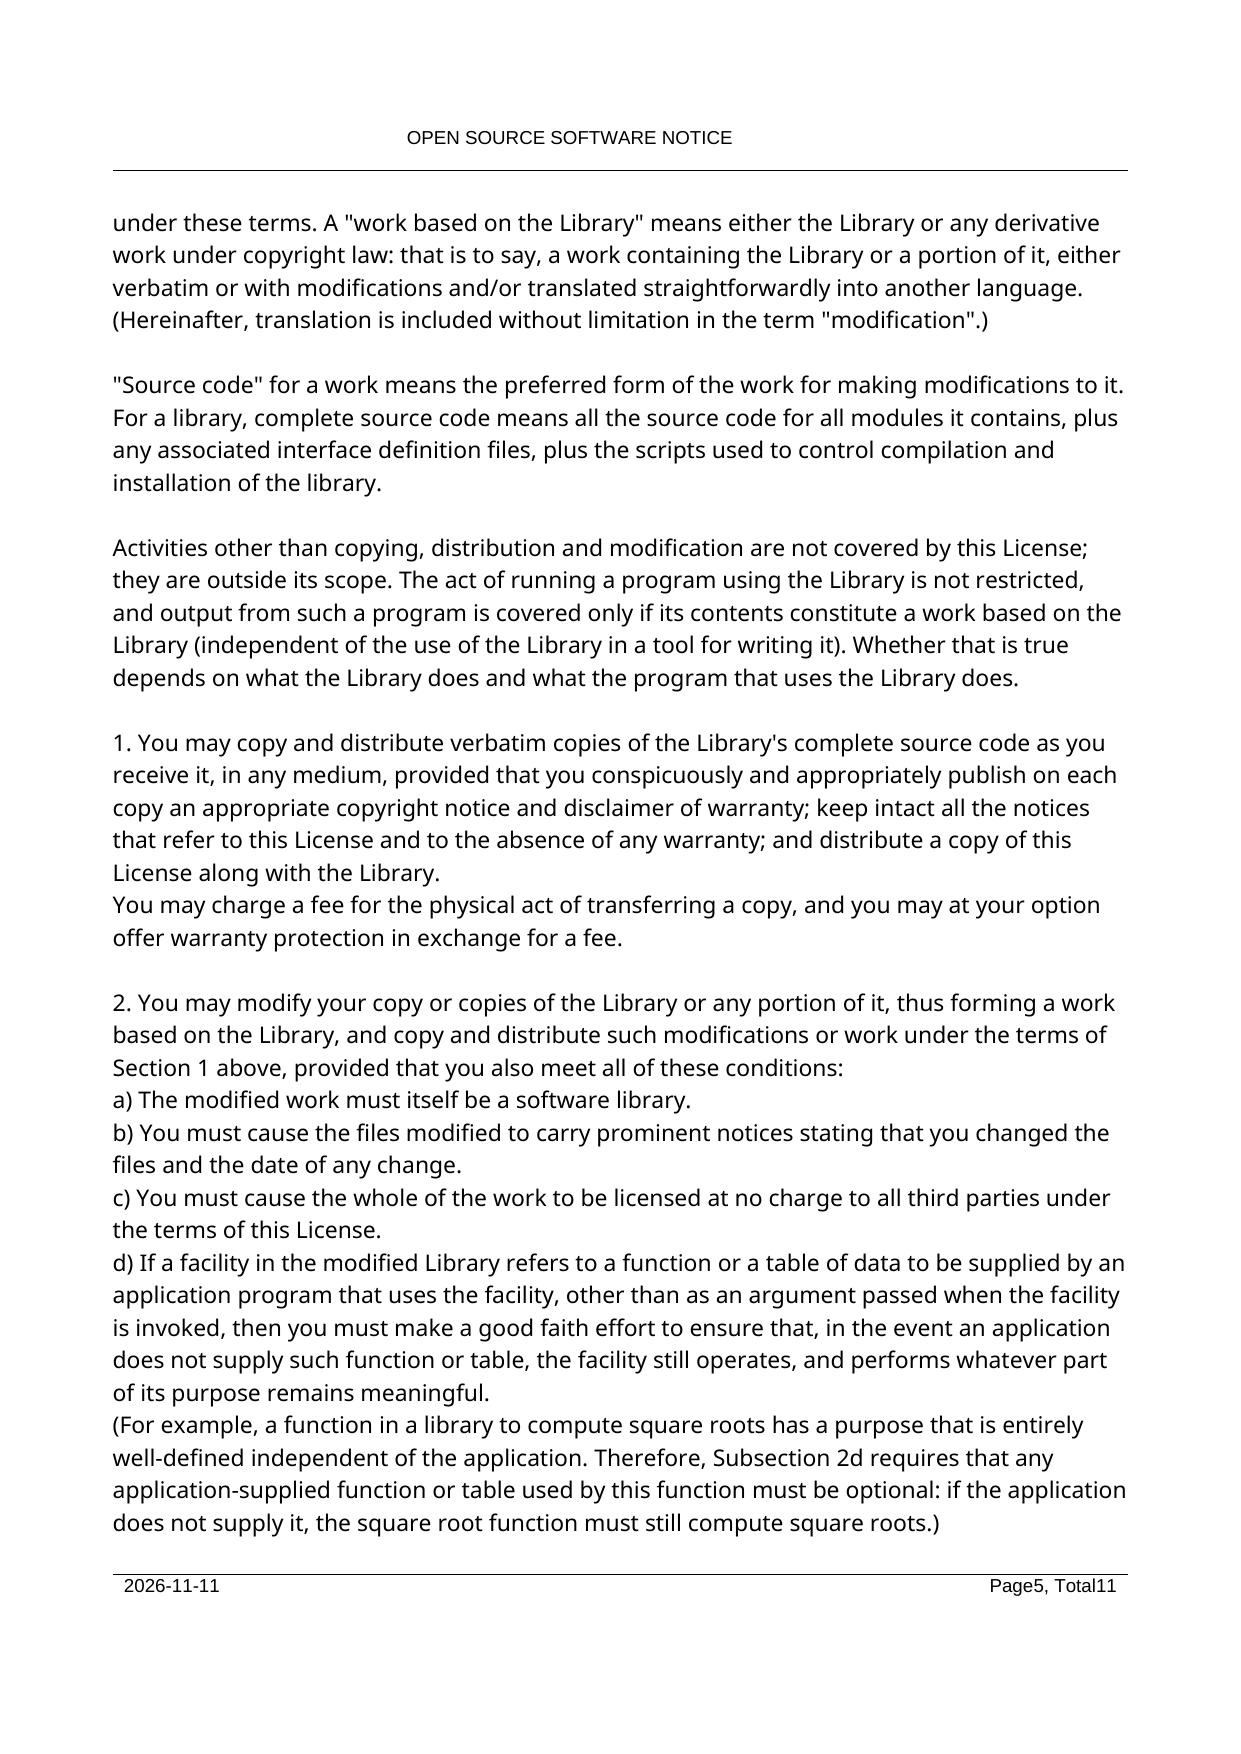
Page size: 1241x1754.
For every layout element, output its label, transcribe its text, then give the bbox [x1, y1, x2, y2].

text d) If a facility in the modified Library refers to a function or a table of data to be supplied by an application program that uses the facility, other than as an argument passed when the facility is invoked, then you must make a good faith effort to ensure that, in the event an application does not supply such function or table, the facility still operates, and performs whatever part of its purpose remains meaningful. [112, 1246, 1128, 1409]
text a) The modified work must itself be a software library. [112, 1084, 1128, 1116]
text "Source code" for a work means the preferred form of the work for making modifications to it. For a library, complete source code means all the source code for all modules it contains, plus any associated interface definition files, plus the scripts used to control compilation and installation of the library. [112, 369, 1128, 499]
text Activities other than copying, distribution and modification are not covered by this License; they are outside its scope. The act of running a program using the Library is not restricted, and output from such a program is covered only if its contents constitute a work based on the Library (independent of the use of the Library in a tool for writing it). Whether that is true depends on what the Library does and what the program that uses the Library does. [112, 531, 1128, 694]
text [112, 206, 1128, 336]
text 1. You may copy and distribute verbatim copies of the Library's complete source code as you receive it, in any medium, provided that you conspicuously and appropriately publish on each copy an appropriate copyright notice and disclaimer of warranty; keep intact all the notices that refer to this License and to the absence of any warranty; and distribute a copy of this License along with the Library. [112, 726, 1128, 889]
text (For example, a function in a library to compute square roots has a purpose that is entirely well-defined independent of the application. Therefore, Subsection 2d requires that any application-supplied function or table used by this function must be optional: if the application does not supply it, the square root function must still compute square roots.) [112, 1409, 1128, 1539]
text c) You must cause the whole of the work to be licensed at no charge to all third parties under the terms of this License. [112, 1181, 1128, 1246]
text 2. You may modify your copy or copies of the Library or any portion of it, thus forming a work based on the Library, and copy and distribute such modifications or work under the terms of Section 1 above, provided that you also meet all of these conditions: [112, 986, 1128, 1084]
text You may charge a fee for the physical act of transferring a copy, and you may at your option offer warranty protection in exchange for a fee. [112, 889, 1128, 954]
text b) You must cause the files modified to carry prominent notices stating that you changed the files and the date of any change. [112, 1116, 1128, 1181]
